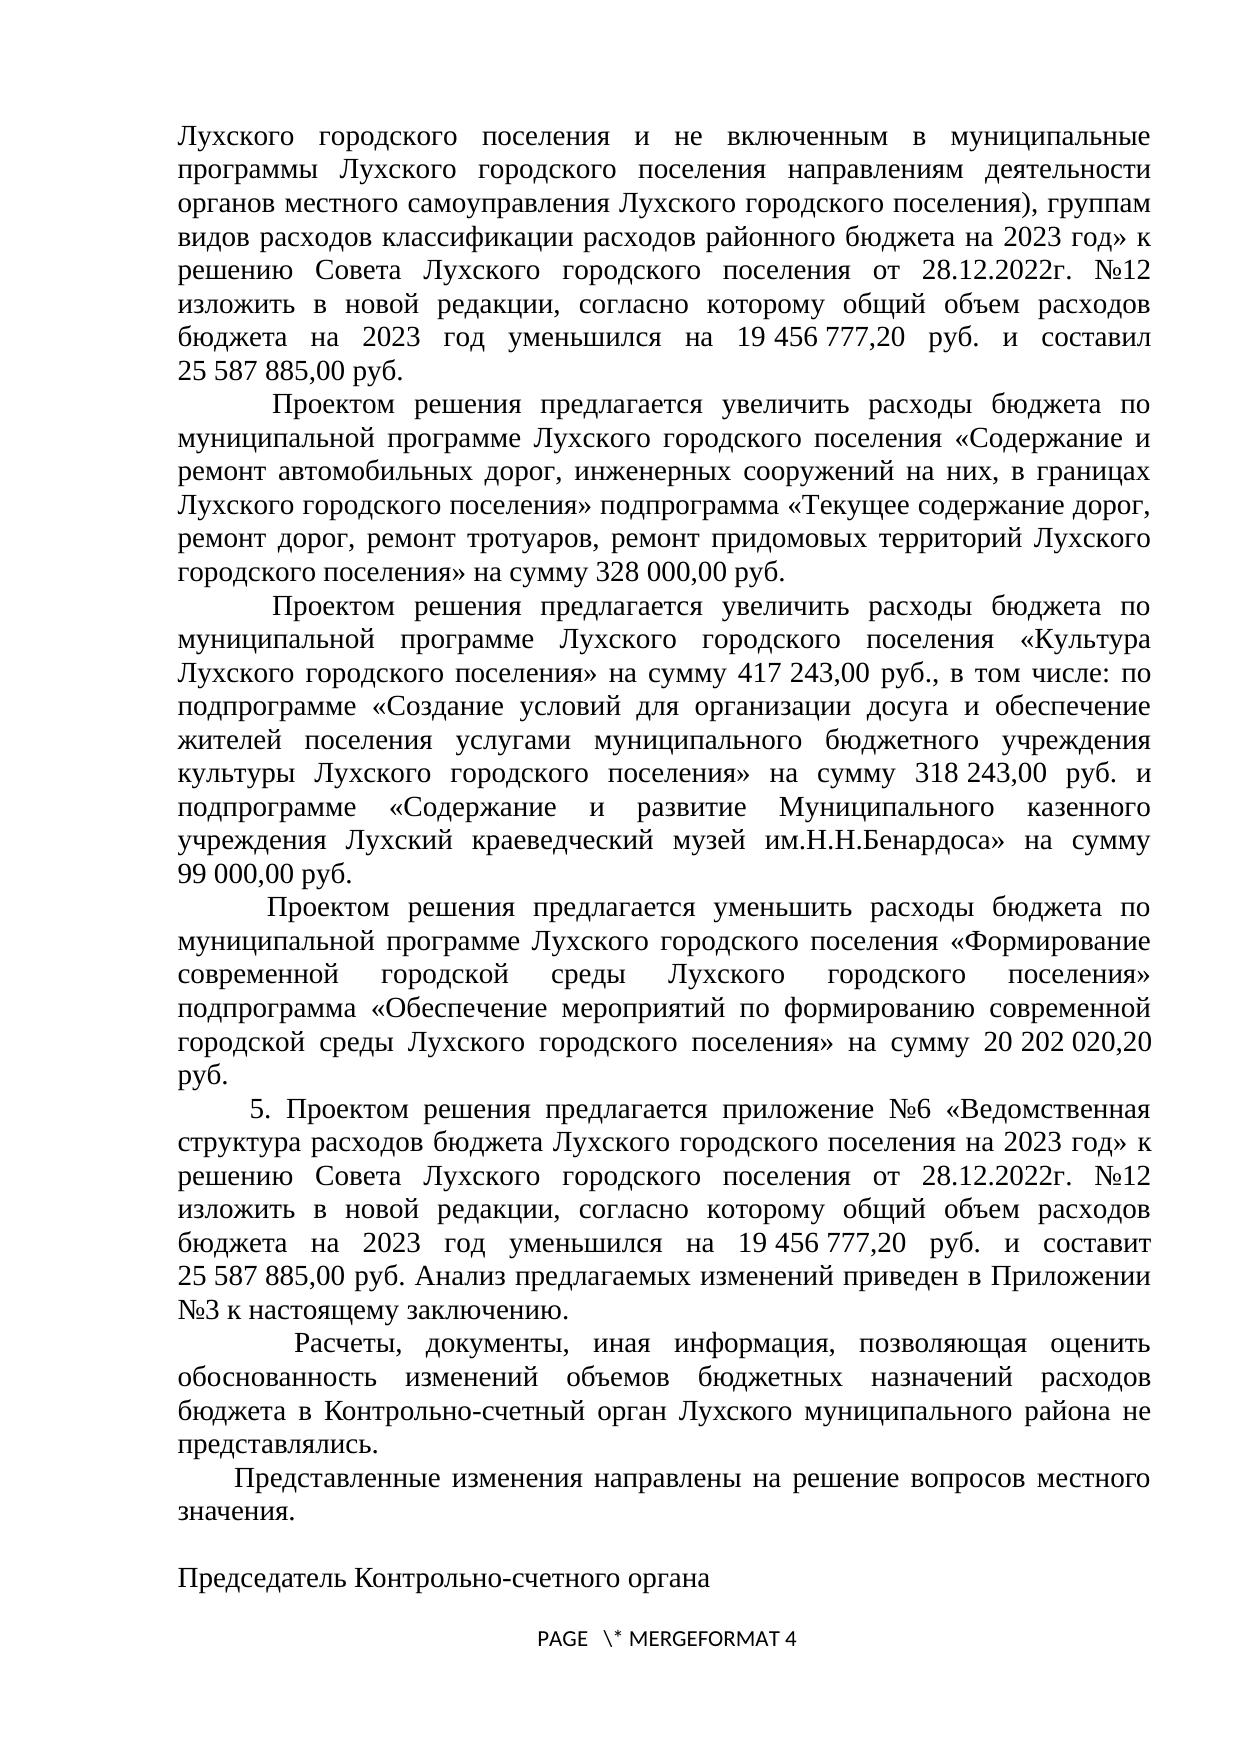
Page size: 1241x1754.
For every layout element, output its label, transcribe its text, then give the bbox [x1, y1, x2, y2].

text Расчеты, документы, иная информация, позволяющая оценить обоснованность изменений объемов бюджетных назначений расходов бюджета в Контрольно-счетный орган Лухского муниципального района не представлялись. [177, 1326, 1152, 1460]
text Председатель Контрольно-счетного органа [177, 1560, 1152, 1594]
text Проектом решения предлагается уменьшить расходы бюджета по муниципальной программе Лухского городского поселения «Формирование современной городской среды Лухского городского поселения» подпрограмма «Обеспечение мероприятий по формированию современной городской среды Лухского городского поселения» на сумму 20 202 020,20 руб. [177, 889, 1152, 1091]
text 5. Проектом решения предлагается приложение №6 «Ведомственная структура расходов бюджета Лухского городского поселения на 2023 год» к решению Совета Лухского городского поселения от 28.12.2022г. №12 изложить в новой редакции, согласно которому общий объем расходов бюджета на 2023 год уменьшился на 19 456 777,20 руб. и составит 25 587 885,00 руб. Анализ предлагаемых изменений приведен в Приложении №3 к настоящему заключению. [177, 1091, 1152, 1326]
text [177, 118, 1152, 386]
text Проектом решения предлагается увеличить расходы бюджета по муниципальной программе Лухского городского поселения «Культура Лухского городского поселения» на сумму 417 243,00 руб., в том числе: по подпрограмме «Создание условий для организации досуга и обеспечение жителей поселения услугами муниципального бюджетного учреждения культуры Лухского городского поселения» на сумму 318 243,00 руб. и подпрограмме «Содержание и развитие Муниципального казенного учреждения Лухский краеведческий музей им.Н.Н.Бенардоса» на сумму 99 000,00 руб. [177, 588, 1152, 889]
text Представленные изменения направлены на решение вопросов местного значения. [177, 1460, 1152, 1527]
text Проектом решения предлагается увеличить расходы бюджета по муниципальной программе Лухского городского поселения «Содержание и ремонт автомобильных дорог, инженерных сооружений на них, в границах Лухского городского поселения» подпрограмма «Текущее содержание дорог, ремонт дорог, ремонт тротуаров, ремонт придомовых территорий Лухского городского поселения» на сумму 328 000,00 руб. [177, 386, 1152, 588]
